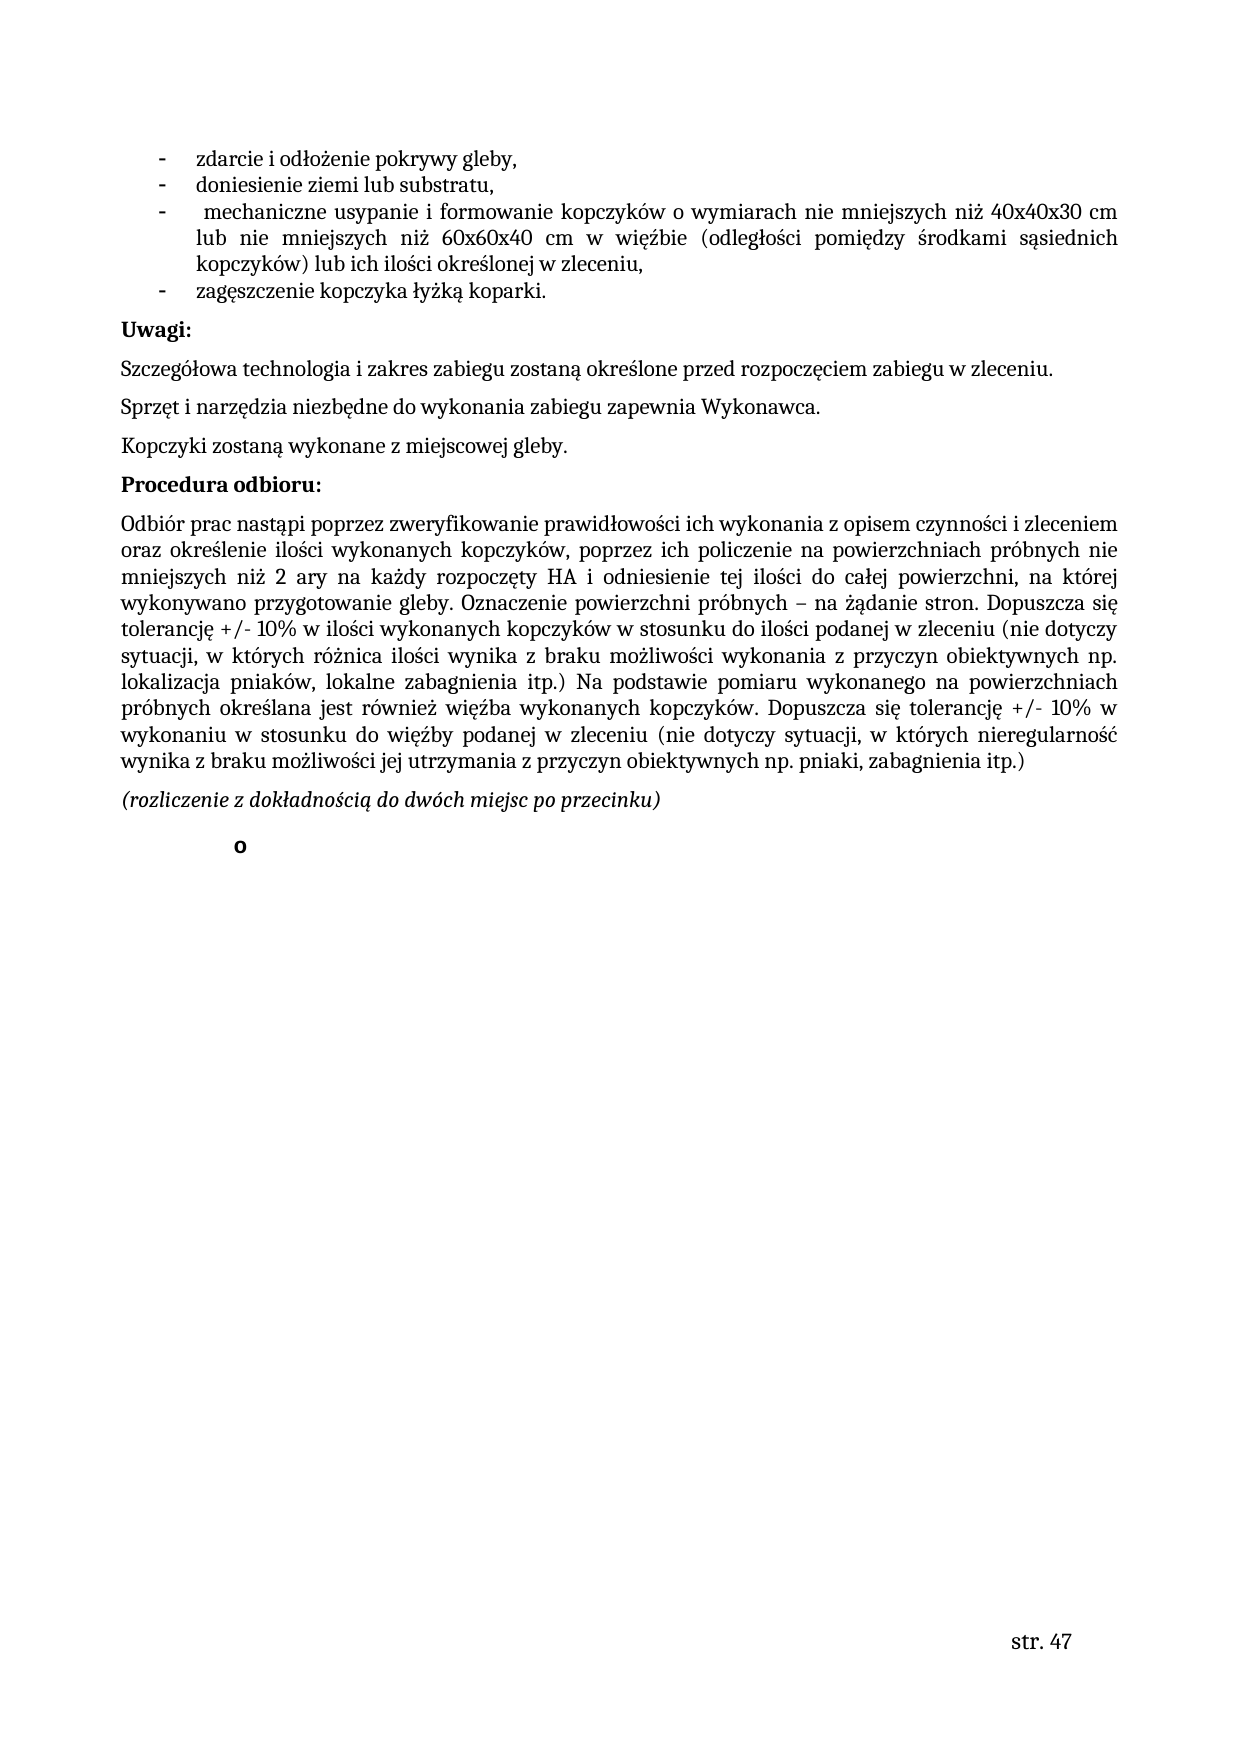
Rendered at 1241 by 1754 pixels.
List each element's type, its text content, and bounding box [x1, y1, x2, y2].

list zdarcie i odłożenie pokrywy gleby, [158, 146, 1119, 172]
list doniesienie ziemi lub substratu, [158, 172, 1119, 198]
text Procedura odbioru: [121, 472, 1119, 498]
text Uwagi: [121, 316, 1119, 343]
text Sprzęt i narzędzia niezbędne do wykonania zabiegu zapewnia Wykonawca. [121, 394, 1119, 421]
list zagęszczenie kopczyka łyżką koparki. [158, 278, 1119, 304]
text Odbiór prac nastąpi poprzez zweryfikowanie prawidłowości ich wykonania z opisem czynności i zleceniem oraz określenie ilości wykonanych kopczyków, poprzez ich policzenie na powierzchniach próbnych nie mniejszych niż 2 ary na każdy rozpoczęty HA i odniesienie tej ilości do całej powierzchni, na której wykonywano przygotowanie gleby. Oznaczenie powierzchni próbnych – na żądanie stron. Dopuszcza się tolerancję +/- 10% w ilości wykonanych kopczyków w stosunku do ilości podanej w zleceniu (nie dotyczy sytuacji, w których różnica ilości wynika z braku możliwości wykonania z przyczyn obiektywnych np. lokalizacja pniaków, lokalne zabagnienia itp.) Na podstawie pomiaru wykonanego na powierzchniach próbnych określana jest również więźba wykonanych kopczyków. Dopuszcza się tolerancję +/- 10% w wykonaniu w stosunku do więźby podanej w zleceniu (nie dotyczy sytuacji, w których nieregularność wynika z braku możliwości jej utrzymania z przyczyn obiektywnych np. pniaki, zabagnienia itp.) [121, 511, 1119, 774]
text (rozliczenie z dokładnością do dwóch miejsc po przecinku) [121, 787, 1119, 813]
text Szczegółowa technologia i zakres zabiegu zostaną określone przed rozpoczęciem zabiegu w zleceniu. [121, 355, 1119, 382]
list mechaniczne usypanie i formowanie kopczyków o wymiarach nie mniejszych niż 40x40x30 cm lub nie mniejszych niż 60x60x40 cm w więźbie (odległości pomiędzy środkami sąsiednich kopczyków) lub ich ilości określonej w zleceniu, [158, 198, 1119, 278]
text Kopczyki zostaną wykonane z miejscowej gleby. [121, 433, 1119, 459]
